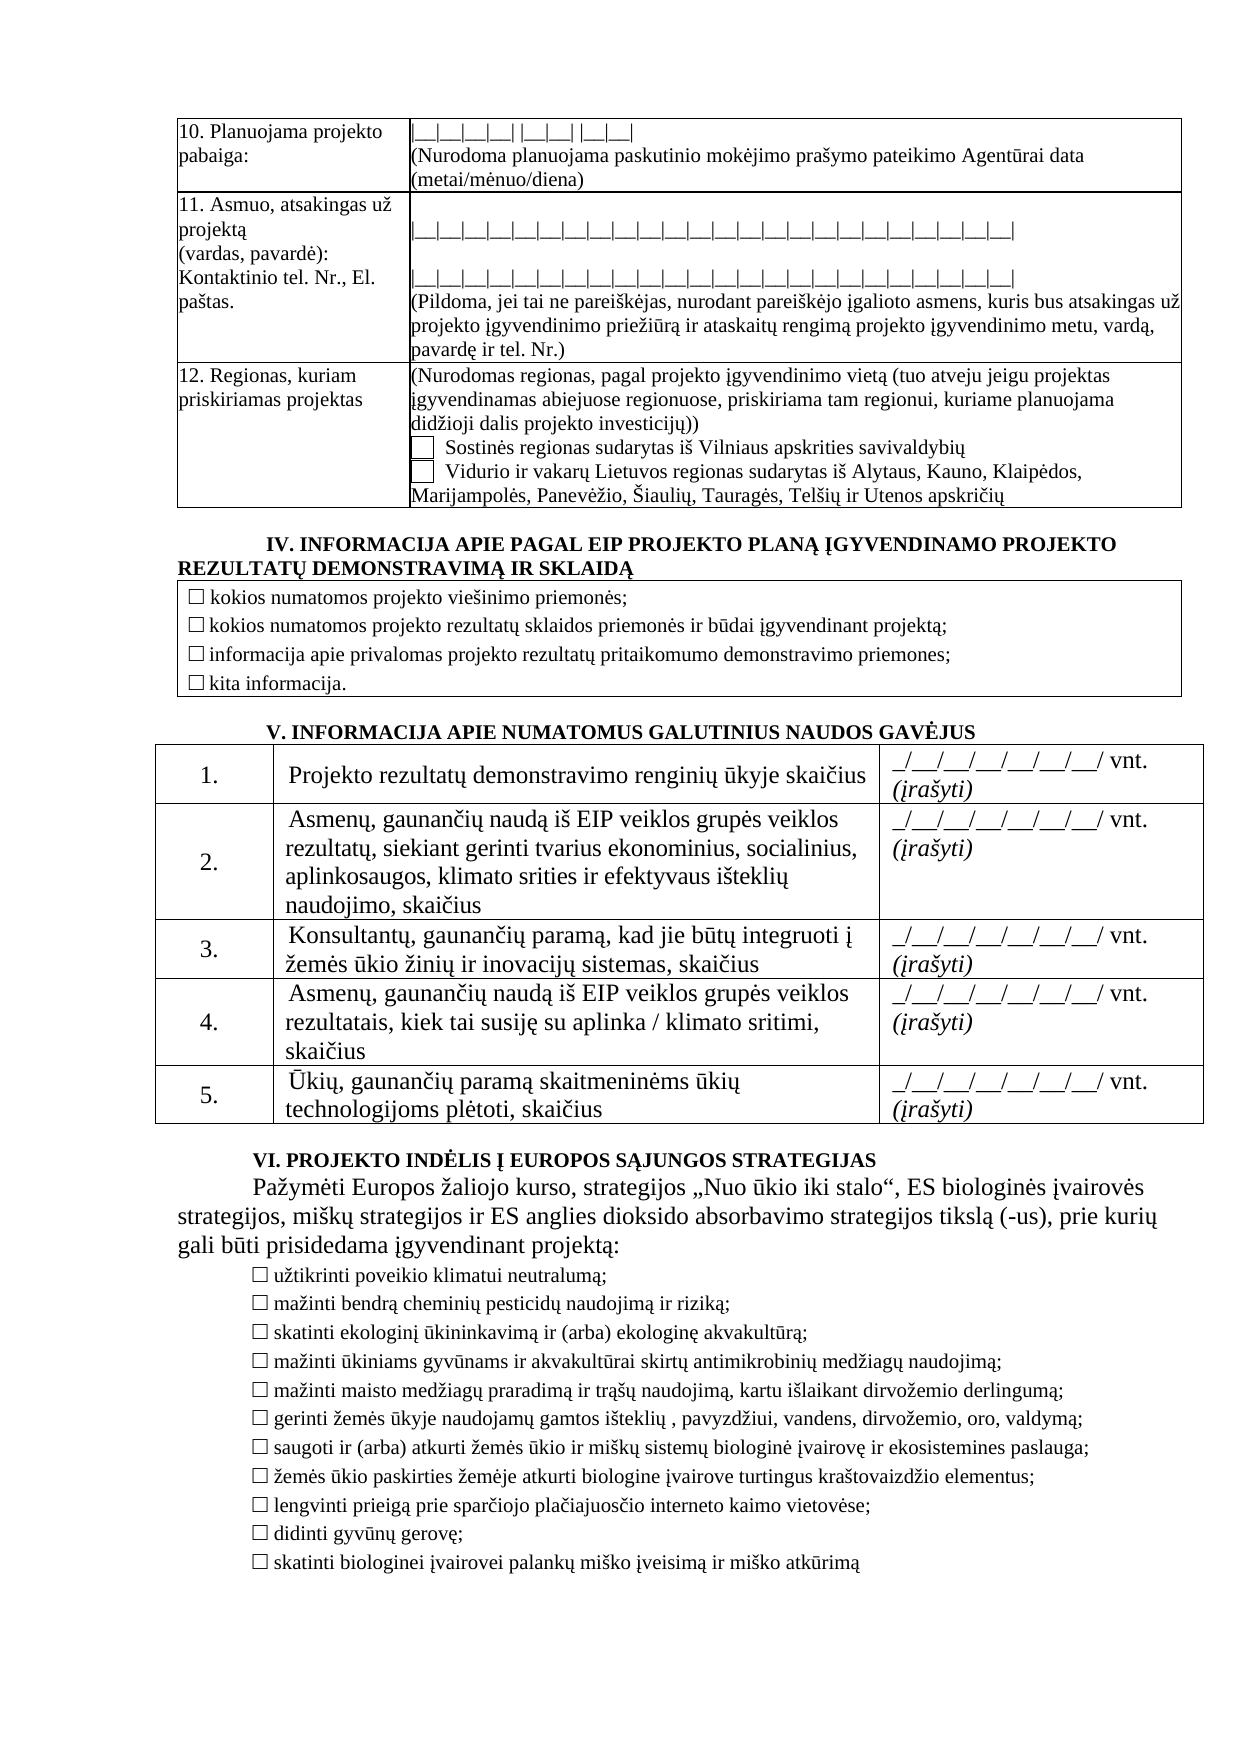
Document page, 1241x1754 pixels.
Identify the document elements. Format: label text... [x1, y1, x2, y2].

table_cell _/__/__/__/__/__/__/ vnt. (įrašyti) [880, 804, 1203, 919]
text □ skatinti biologinei įvairovei palankų miško įveisimą ir miško atkūrimą [177, 1546, 1181, 1575]
table_cell 10. Planuojama projekto pabaiga: [178, 119, 409, 191]
table_cell 4. [156, 979, 273, 1065]
text □ skatinti ekologinį ūkininkavimą ir (arba) ekologinę akvakultūrą; [177, 1316, 1181, 1345]
text Pažymėti Europos žaliojo kurso, strategijos „Nuo ūkio iki stalo“, ES biologinės įvairovės strategijos, miškų strategijos ir ES anglies dioksido absorbavimo strategijos tikslą (-us), prie kurių gali būti prisidedama įgyvendinant projektą: [177, 1172, 1181, 1259]
table_cell 12. Regionas, kuriam priskiriamas projektas [178, 363, 409, 507]
table_cell _/__/__/__/__/__/__/ vnt. (įrašyti) [880, 979, 1203, 1065]
table_cell 5. [156, 1066, 273, 1123]
text □ žemės ūkio paskirties žemėje atkurti biologine įvairove turtingus kraštovaizdžio elementus; [177, 1460, 1181, 1489]
text V. INFORMACIJA APIE NUMATOMUS GALUTINIUS NAUDOS GAVĖJUS [177, 720, 1181, 744]
table_cell _/__/__/__/__/__/__/ vnt. (įrašyti) [880, 920, 1203, 977]
text □ užtikrinti poveikio klimatui neutralumą; [177, 1259, 1181, 1287]
table_cell |__|__|__|__| |__|__| |__|__| (Nurodoma planuojama paskutinio mokėjimo prašymo pateikimo Agentūrai data (metai/mėnuo/diena) [411, 119, 1181, 191]
table_cell 11. Asmuo, atsakingas už projektą (vardas, pavardė): Kontaktinio tel. Nr., El. paštas. [178, 193, 409, 362]
table_header Projekto rezultatų demonstravimo renginių ūkyje skaičius [274, 745, 879, 803]
text □ gerinti žemės ūkyje naudojamų gamtos išteklių , pavyzdžiui, vandens, dirvožemio, oro, valdymą; [177, 1402, 1181, 1431]
table_cell (Nurodomas regionas, pagal projekto įgyvendinimo vietą (tuo atveju jeigu projektas įgyvendinamas abiejuose regionuose, priskiriama tam regionui, kuriame planuojama didžioji dalis projekto investicijų)) Sostinės regionas sudarytas iš Vilniaus apskrities savivaldybių Vidurio ir vakarų Lietuvos regionas sudarytas iš Alytaus, Kauno, Klaipėdos, Marijampolės, Panevėžio, Šiaulių, Tauragės, Telšių ir Utenos apskričių [411, 363, 1181, 507]
text □ mažinti ūkiniams gyvūnams ir akvakultūrai skirtų antimikrobinių medžiagų naudojimą; [177, 1345, 1181, 1374]
table_cell Ūkių, gaunančių paramą skaitmeninėms ūkių technologijoms plėtoti, skaičius [274, 1066, 879, 1123]
table_header 1. [156, 745, 273, 803]
table_cell 3. [156, 920, 273, 977]
text □ mažinti bendrą cheminių pesticidų naudojimą ir riziką; [177, 1287, 1181, 1316]
table_cell Asmenų, gaunančių naudą iš EIP veiklos grupės veiklos rezultatais, kiek tai susiję su aplinka / klimato sritimi, skaičius [274, 979, 879, 1065]
table_cell |__|__|__|__|__|__|__|__|__|__|__|__|__|__|__|__|__|__|__|__|__|__|__|__| |__|__|__|__|__|__|__|__|__|__|__|__|__|__|__|__|__|__|__|__|__|__|__|__| (Pildoma, jei tai ne pareiškėjas, nurodant pareiškėjo įgalioto asmens, kuris bus atsakingas už projekto įgyvendinimo priežiūrą ir ataskaitų rengimą projekto įgyvendinimo metu, vardą, pavardę ir tel. Nr.) [411, 193, 1181, 362]
table_cell Konsultantų, gaunančių paramą, kad jie būtų integruoti į žemės ūkio žinių ir inovacijų sistemas, skaičius [274, 920, 879, 977]
text □ didinti gyvūnų gerovę; [177, 1517, 1181, 1546]
table_cell _/__/__/__/__/__/__/ vnt. (įrašyti) [880, 1066, 1203, 1123]
table_header □ kokios numatomos projekto viešinimo priemonės; □ kokios numatomos projekto rezultatų sklaidos priemonės ir būdai įgyvendinant projektą; □ informacija apie privalomas projekto rezultatų pritaikomumo demonstravimo priemones; □ kita informacija. [178, 581, 1181, 696]
text □ saugoti ir (arba) atkurti žemės ūkio ir miškų sistemų biologinė įvairovę ir ekosistemines paslauga; [177, 1431, 1181, 1460]
text VI. PROJEKTO INDĖLIS Į EUROPOS SĄJUNGOS STRATEGIJAS [177, 1148, 1181, 1172]
text IV. INFORMACIJA APIE PAGAL EIP PROJEKTO PLANĄ ĮGYVENDINAMO PROJEKTO REZULTATŲ DEMONSTRAVIMĄ IR SKLAIDĄ [177, 532, 1181, 580]
table_cell 2. [156, 804, 273, 919]
table_cell Asmenų, gaunančių naudą iš EIP veiklos grupės veiklos rezultatų, siekiant gerinti tvarius ekonominius, socialinius, aplinkosaugos, klimato srities ir efektyvaus išteklių naudojimo, skaičius [274, 804, 879, 919]
text □ lengvinti prieigą prie sparčiojo plačiajuosčio interneto kaimo vietovėse; [177, 1489, 1181, 1517]
text □ mažinti maisto medžiagų praradimą ir trąšų naudojimą, kartu išlaikant dirvožemio derlingumą; [177, 1374, 1181, 1402]
table_header _/__/__/__/__/__/__/ vnt. (įrašyti) [880, 745, 1203, 803]
